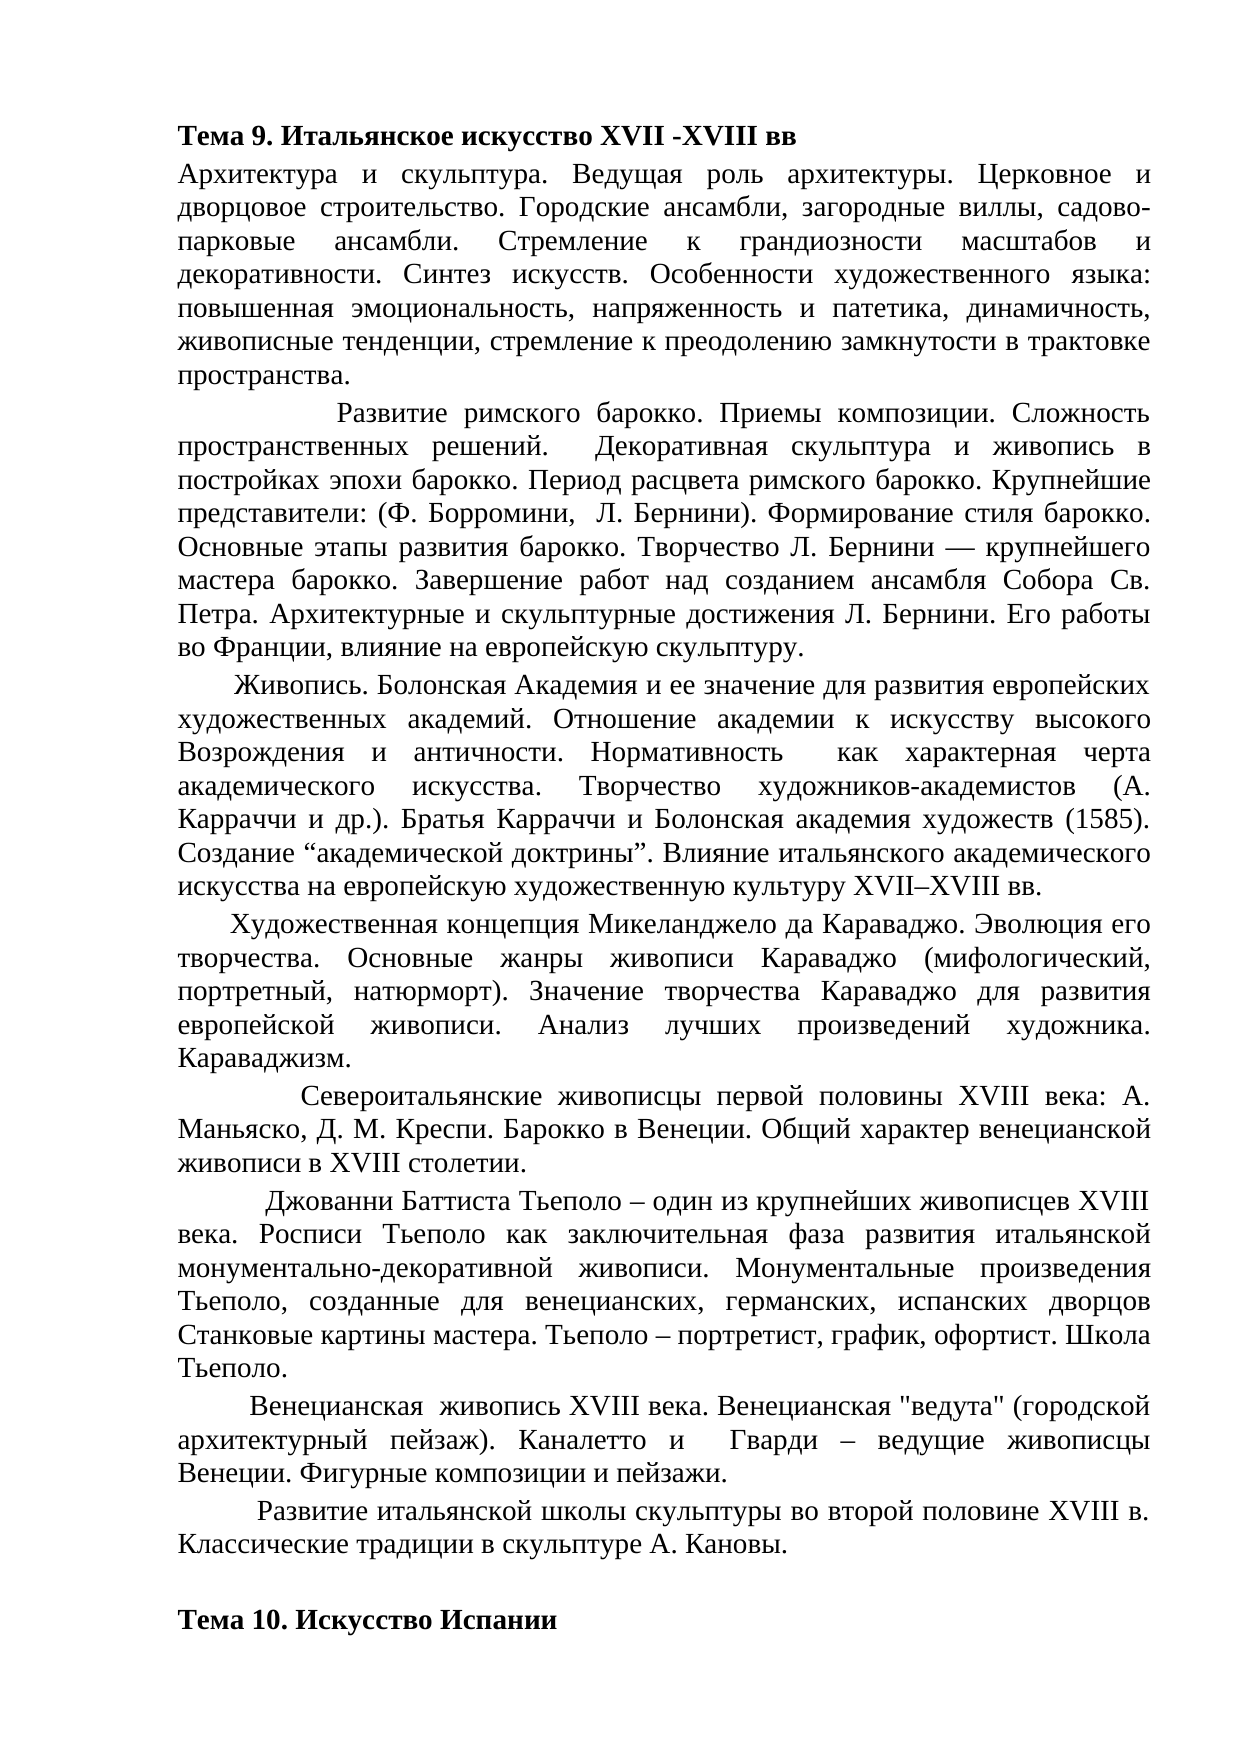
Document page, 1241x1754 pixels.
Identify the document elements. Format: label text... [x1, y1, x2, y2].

text Развитие итальянской школы скульптуры во второй половине XVIII в. Классические традиции в скульптуре А. Кановы. [177, 1493, 1152, 1560]
text Развитие римского барокко. Приемы композиции. Сложность пространственных решений. Декоративная скульптура и живопись в постройках эпохи барокко. Период расцвета римского барокко. Крупнейшие представители: (Ф. Борромини, Л. Бернини). Формирование стиля барокко. Основные этапы развития барокко. Творчество Л. Бернини — крупнейшего мастера барокко. Завершение работ над созданием ансамбля Собора Св. Петра. Архитектурные и скульптурные достижения Л. Бернини. Его работы во Франции, влияние на европейскую скульптуру. [177, 395, 1152, 663]
text Художественная концепция Микеланджело да Караваджо. Эволюция его творчества. Основные жанры живописи Караваджо (мифологический, портретный, натюрморт). Значение творчества Караваджо для развития европейской живописи. Анализ лучших произведений художника. Караваджизм. [177, 906, 1152, 1074]
text Североитальянские живописцы первой половины XVIII века: А. Маньяско, Д. М. Креспи. Барокко в Венеции. Общий характер венецианской живописи в XVIII столетии. [177, 1078, 1152, 1179]
text Тема 9. Итальянское искусство XVII -XVIII вв [177, 118, 1152, 152]
text Джованни Баттиста Тьеполо – один из крупнейших живописцев XVIII века. Росписи Тьеполо как заключительная фаза развития итальянской монументально-декоративной живописи. Монументальные произведения Тьеполо, созданные для венецианских, германских, испанских дворцов Станковые картины мастера. Тьеполо – портретист, график, офортист. Школа Тьеполо. [177, 1183, 1152, 1384]
text Тема 10. Искусство Испании [177, 1602, 1152, 1636]
text Венецианская живопись XVIII века. Венецианская "ведута" (городской архитектурный пейзаж). Каналетто и Гварди – ведущие живописцы Венеции. Фигурные композиции и пейзажи. [177, 1388, 1152, 1489]
text Архитектура и скульптура. Ведущая роль архитектуры. Церковное и дворцовое строительство. Городские ансамбли, загородные виллы, садово-парковые ансамбли. Стремление к грандиозности масштабов и декоративности. Синтез искусств. Особенности художественного языка: повышенная эмоциональность, напряженность и патетика, динамичность, живописные тенденции, стремление к преодолению замкнутости в трактовке пространства. [177, 156, 1152, 391]
text Живопись. Болонская Академия и ее значение для развития европейских художественных академий. Отношение академии к искусству высокого Возрождения и античности. Нормативность как характерная черта академического искусства. Творчество художников-академистов (А. Карраччи и др.). Братья Карраччи и Болонская академия художеств (1585). Создание “академической доктрины”. Влияние итальянского академического искусства на европейскую художественную культуру XVII–XVIII вв. [177, 667, 1152, 902]
